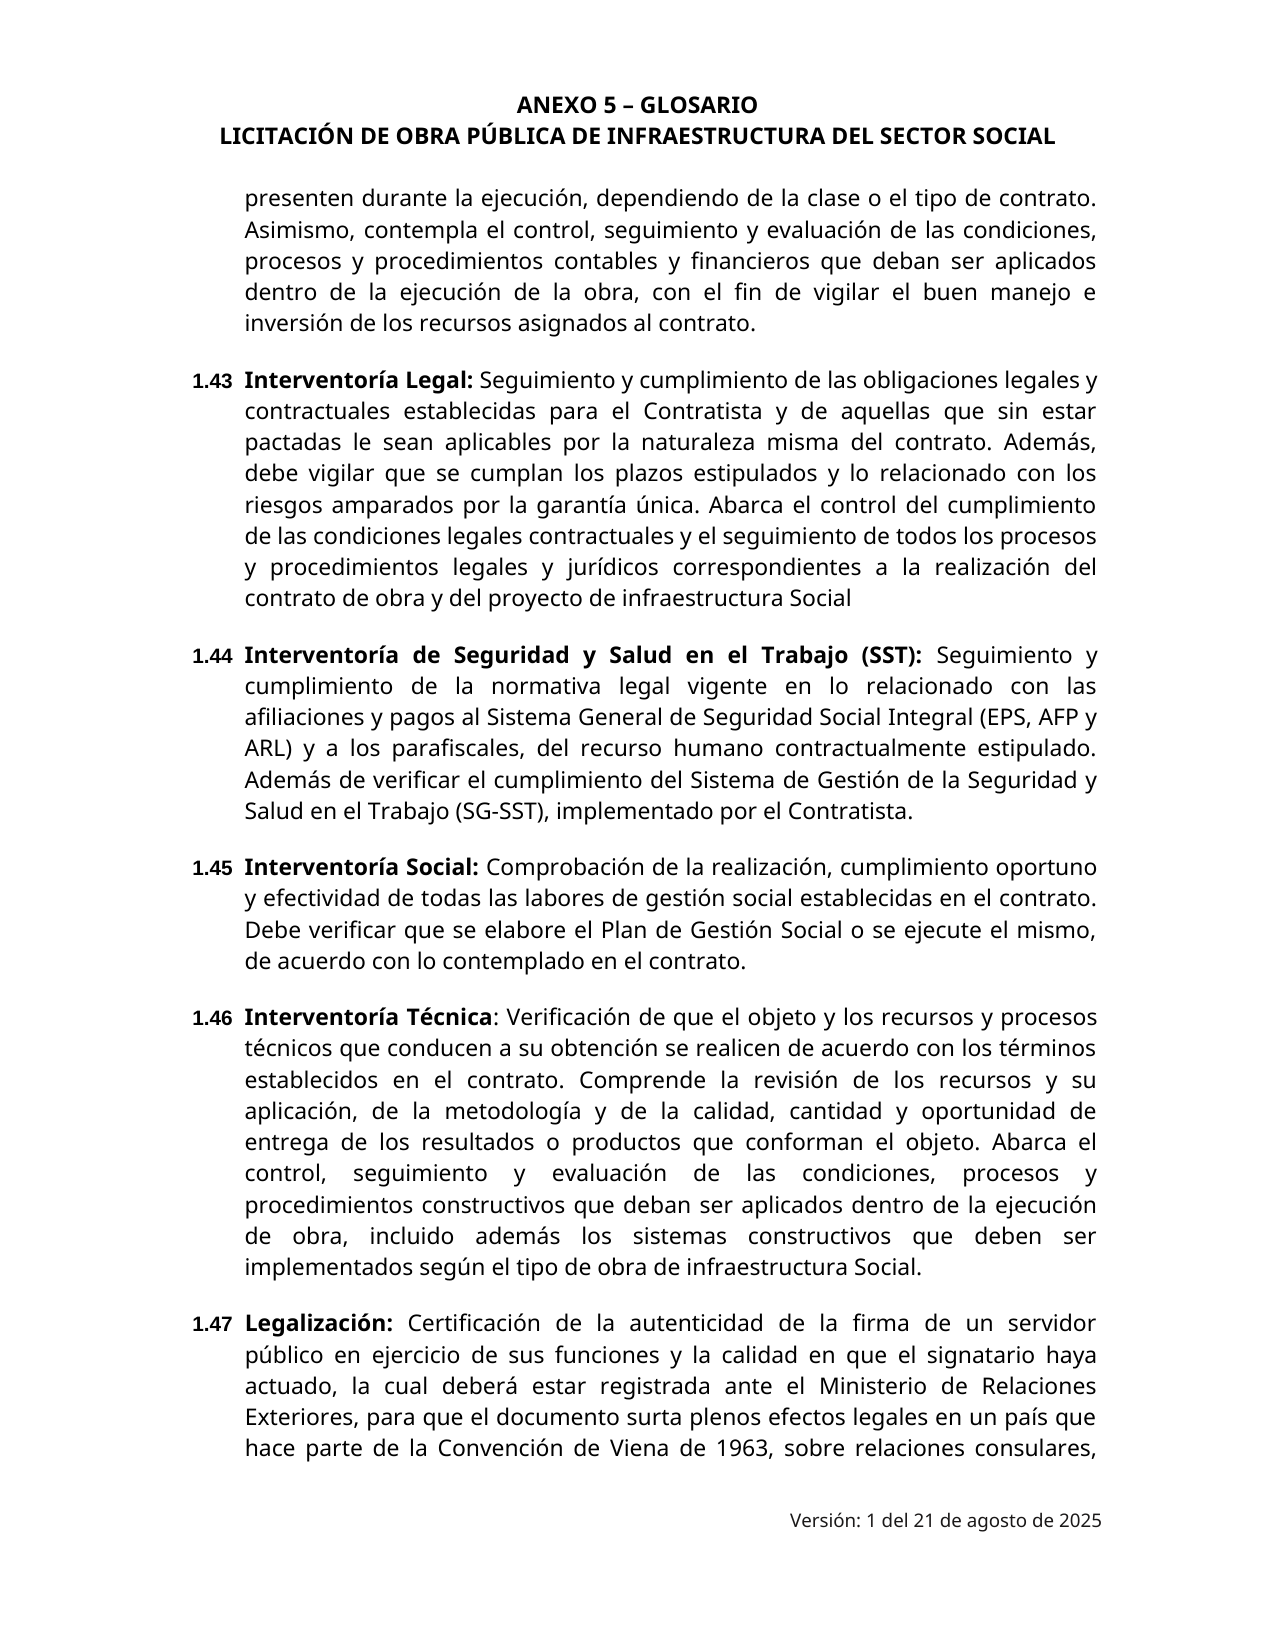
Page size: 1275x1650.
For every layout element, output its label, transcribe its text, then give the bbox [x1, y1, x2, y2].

list Interventoría Social: Comprobación de la realización, cumplimiento oportuno y efectividad de todas las labores de gestión social establecidas en el contrato. Debe verificar que se elabore el Plan de Gestión Social o se ejecute el mismo, de acuerdo con lo contemplado en el contrato. [192, 851, 1098, 976]
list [192, 182, 1098, 339]
list Interventoría Técnica: Verificación de que el objeto y los recursos y procesos técnicos que conducen a su obtención se realicen de acuerdo con los términos establecidos en el contrato. Comprende la revisión de los recursos y su aplicación, de la metodología y de la calidad, cantidad y oportunidad de entrega de los resultados o productos que conforman el objeto. Abarca el control, seguimiento y evaluación de las condiciones, procesos y procedimientos constructivos que deban ser aplicados dentro de la ejecución de obra, incluido además los sistemas constructivos que deben ser implementados según el tipo de obra de infraestructura Social. [192, 1001, 1098, 1282]
list Interventoría de Seguridad y Salud en el Trabajo (SST): Seguimiento y cumplimiento de la normativa legal vigente en lo relacionado con las afiliaciones y pagos al Sistema General de Seguridad Social Integral (EPS, AFP y ARL) y a los parafiscales, del recurso humano contractualmente estipulado. Además de verificar el cumplimiento del Sistema de Gestión de la Seguridad y Salud en el Trabajo (SG-SST), implementado por el Contratista. [192, 639, 1098, 826]
list Interventoría Legal: Seguimiento y cumplimiento de las obligaciones legales y contractuales establecidas para el Contratista y de aquellas que sin estar pactadas le sean aplicables por la naturaleza misma del contrato. Además, debe vigilar que se cumplan los plazos estipulados y lo relacionado con los riesgos amparados por la garantía única. Abarca el control del cumplimiento de las condiciones legales contractuales y el seguimiento de todos los procesos y procedimientos legales y jurídicos correspondientes a la realización del contrato de obra y del proyecto de infraestructura Social [192, 364, 1098, 614]
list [192, 1307, 1098, 1464]
